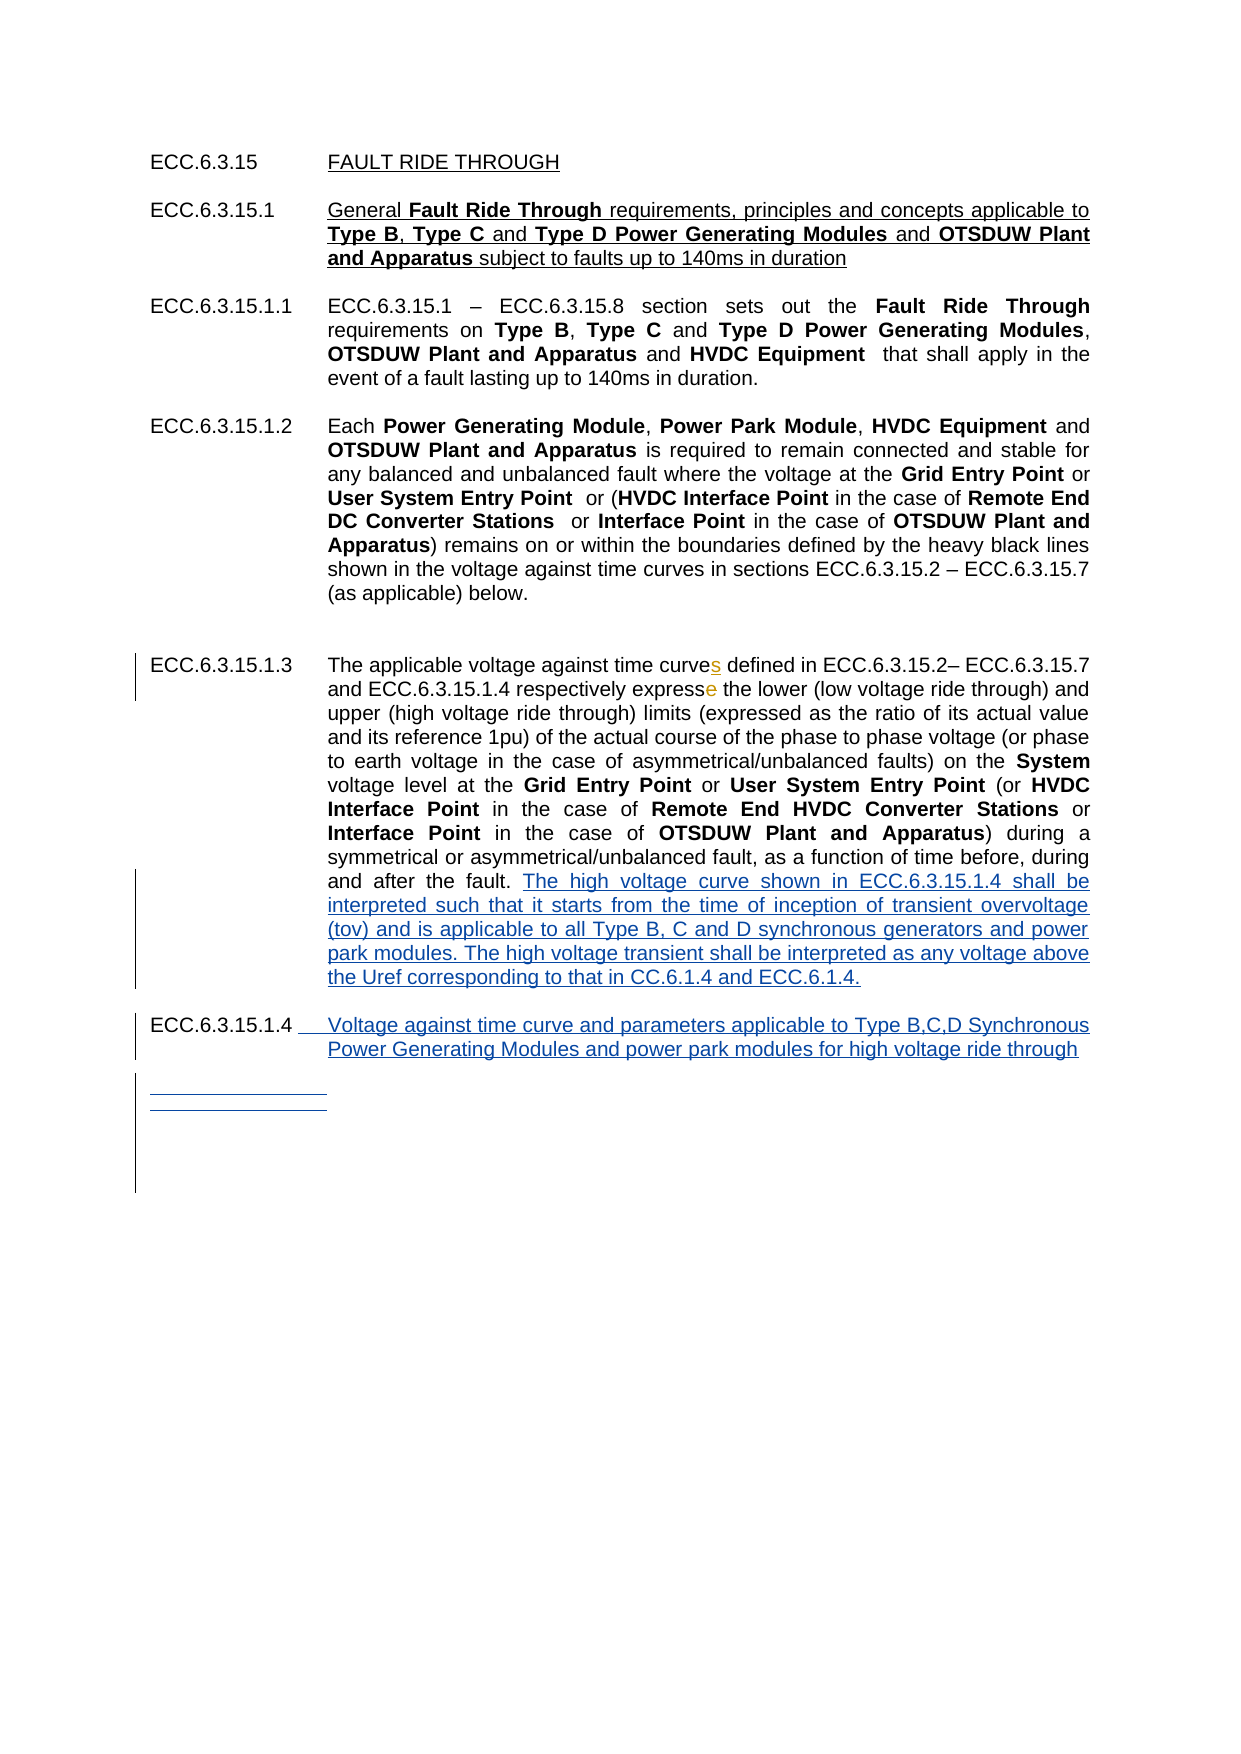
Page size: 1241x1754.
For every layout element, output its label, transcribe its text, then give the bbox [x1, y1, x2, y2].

text ECC.6.3.15.1.1 ECC.6.3.15.1 – ECC.6.3.15.8 section sets out the Fault Ride Through requirements on Type B, Type C and Type D Power Generating Modules, OTSDUW Plant and Apparatus and HVDC Equipment that shall apply in the event of a fault lasting up to 140ms in duration. [150, 294, 1090, 389]
text ECC.6.3.15.1.2 Each Power Generating Module, Power Park Module, HVDC Equipment and OTSDUW Plant and Apparatus is required to remain connected and stable for any balanced and unbalanced fault where the voltage at the Grid Entry Point or User System Entry Point or (HVDC Interface Point in the case of Remote End DC Converter Stations or Interface Point in the case of OTSDUW Plant and Apparatus) remains on or within the boundaries defined by the heavy black lines shown in the voltage against time curves in sections ECC.6.3.15.2 – ECC.6.3.15.7 (as applicable) below. [150, 413, 1090, 605]
text ECC.6.3.15.1.4 [150, 1012, 1090, 1060]
text ECC.6.3.15.1.3 The applicable voltage against time curve defined in ECC.6.3.15.2– ECC.6.3.15.7 and ECC.6.3.15.1.4 respectively express the lower (low voltage ride through) and upper (high voltage ride through) limits (expressed as the ratio of its actual value and its reference 1pu) of the actual course of the phase to phase voltage (or phase to earth voltage in the case of asymmetrical/unbalanced faults) on the System voltage level at the Grid Entry Point or User System Entry Point (or HVDC Interface Point in the case of Remote End HVDC Converter Stations or Interface Point in the case of OTSDUW Plant and Apparatus) during a symmetrical or asymmetrical/unbalanced fault, as a function of time before, during and after the fault. [150, 653, 1090, 988]
text ECC.6.3.15.1 General Fault Ride Through requirements, principles and concepts applicable to Type B, Type C and Type D Power Generating Modules and OTSDUW Plant and Apparatus subject to faults up to 140ms in duration [150, 198, 1090, 270]
text ECC.6.3.15 FAULT RIDE THROUGH [150, 150, 1090, 174]
